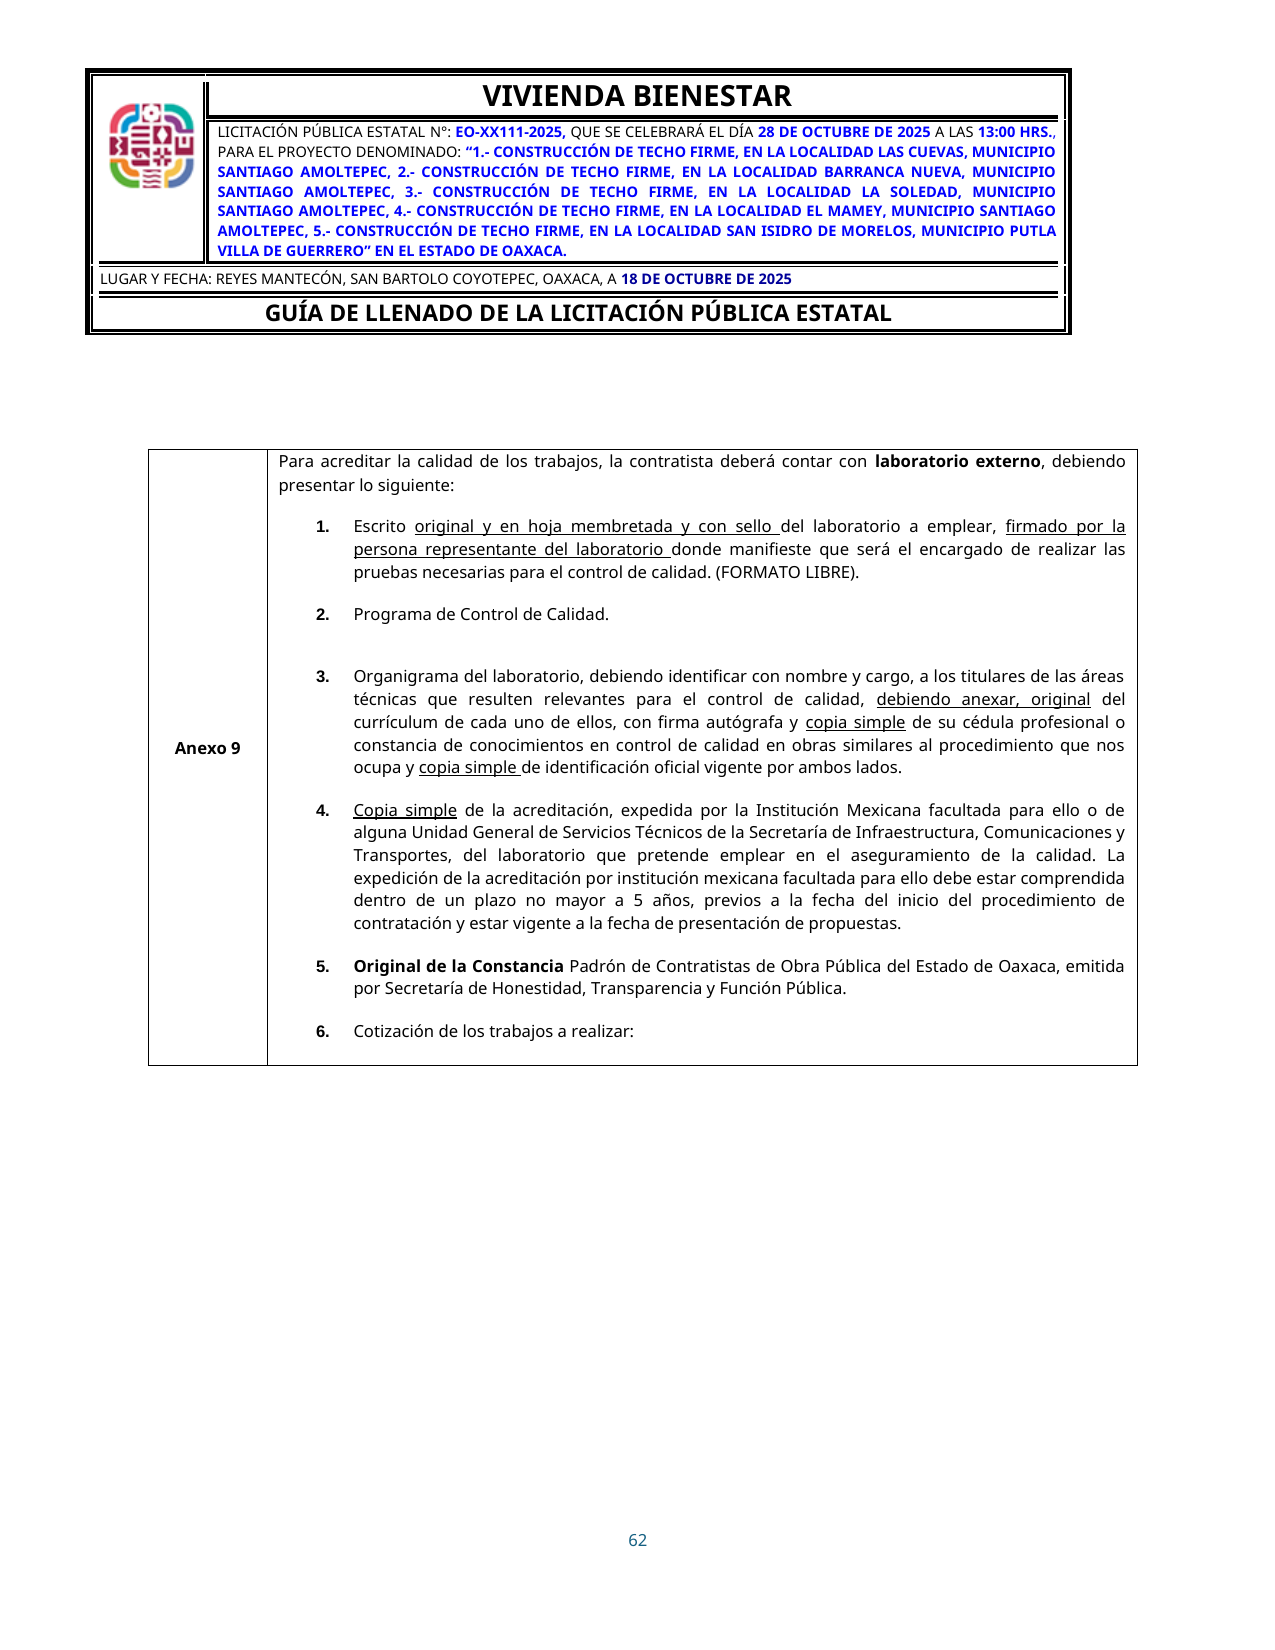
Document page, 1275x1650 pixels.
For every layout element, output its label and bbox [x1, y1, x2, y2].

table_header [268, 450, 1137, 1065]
picture [98, 95, 203, 194]
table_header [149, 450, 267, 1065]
